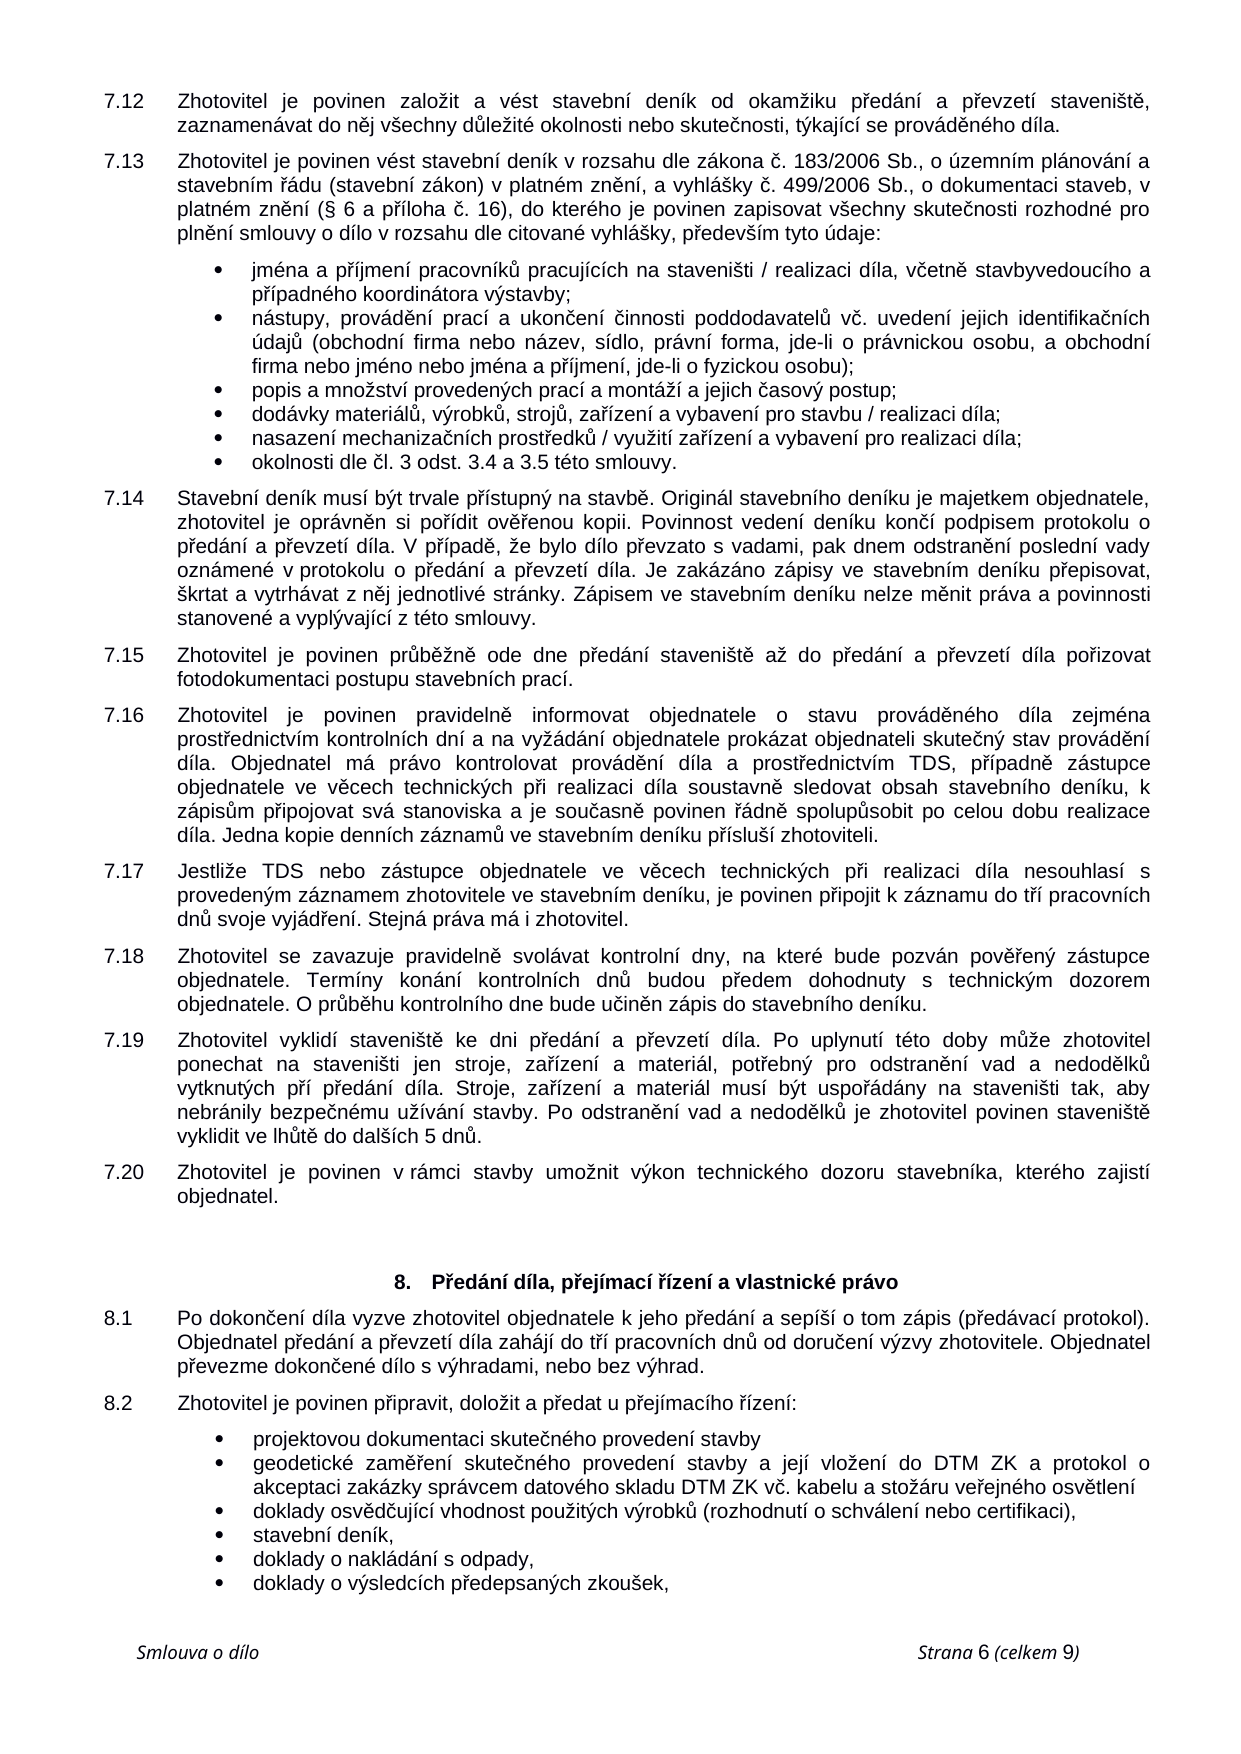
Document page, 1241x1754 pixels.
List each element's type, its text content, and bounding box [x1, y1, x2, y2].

list Zhotovitel vyklidí staveniště ke dni předání a převzetí díla. Po uplynutí této doby může zhotovitel ponechat na staveništi jen stroje, zařízení a materiál, potřebný pro odstranění vad a nedodělků vytknutých pří předání díla. Stroje, zařízení a materiál musí být uspořádány na staveništi tak, aby nebránily bezpečnému užívání stavby. Po odstranění vad a nedodělků je zhotovitel povinen staveniště vyklidit ve lhůtě do dalších 5 dnů. [103, 1028, 1152, 1148]
list projektovou dokumentaci skutečného provedení stavby [216, 1427, 1152, 1451]
list Zhotovitel je povinen pravidelně informovat objednatele o stavu prováděného díla zejména prostřednictvím kontrolních dní a na vyžádání objednatele prokázat objednateli skutečný stav provádění díla. Objednatel má právo kontrolovat provádění díla a prostřednictvím TDS, případně zástupce objednatele ve věcech technických při realizaci díla soustavně sledovat obsah stavebního deníku, k zápisům připojovat svá stanoviska a je současně povinen řádně spolupůsobit po celou dobu realizace díla. Jedna kopie denních záznamů ve stavebním deníku přísluší zhotoviteli. [103, 703, 1152, 847]
list nasazení mechanizačních prostředků / využití zařízení a vybavení pro realizaci díla; [214, 426, 1152, 449]
list Stavební deník musí být trvale přístupný na stavbě. Originál stavebního deníku je majetkem objednatele, zhotovitel je oprávněn si pořídit ověřenou kopii. Povinnost vedení deníku končí podpisem protokolu o předání a převzetí díla. V případě, že bylo dílo převzato s vadami, pak dnem odstranění poslední vady oznámené v protokolu o předání a převzetí díla. Je zakázáno zápisy ve stavebním deníku přepisovat, škrtat a vytrhávat z něj jednotlivé stránky. Zápisem ve stavebním deníku nelze měnit práva a povinnosti stanovené a vyplývající z této smlouvy. [103, 486, 1152, 630]
list jména a příjmení pracovníků pracujících na staveništi / realizaci díla, včetně stavbyvedoucího a případného koordinátora výstavby; [214, 257, 1152, 305]
list Zhotovitel je povinen průběžně ode dne předání staveniště až do předání a převzetí díla pořizovat fotodokumentaci postupu stavebních prací. [103, 642, 1152, 690]
list doklady osvědčující vhodnost použitých výrobků (rozhodnutí o schválení nebo certifikaci), [216, 1499, 1152, 1523]
list stavební deník, [216, 1523, 1152, 1547]
list nástupy, provádění prací a ukončení činnosti poddodavatelů vč. uvedení jejich identifikačních údajů (obchodní firma nebo název, sídlo, právní forma, jde-li o právnickou osobu, a obchodní firma nebo jméno nebo jména a příjmení, jde-li o fyzickou osobu); [214, 305, 1152, 377]
list geodetické zaměření skutečného provedení stavby a její vložení do DTM ZK a protokol o akceptaci zakázky správcem datového skladu DTM ZK vč. kabelu a stožáru veřejného osvětlení [216, 1451, 1152, 1499]
list Po dokončení díla vyzve zhotovitel objednatele k jeho předání a sepíší o tom zápis (předávací protokol). Objednatel předání a převzetí díla zahájí do tří pracovních dnů od doručení výzvy zhotovitele. Objednatel převezme dokončené dílo s výhradami, nebo bez výhrad. [103, 1306, 1152, 1378]
list doklady o výsledcích předepsaných zkoušek, [216, 1571, 1152, 1595]
list popis a množství provedených prací a montáží a jejich časový postup; [214, 377, 1152, 401]
list Zhotovitel je povinen založit a vést stavební deník od okamžiku předání a převzetí staveniště, zaznamenávat do něj všechny důležité okolnosti nebo skutečnosti, týkající se prováděného díla. [103, 89, 1152, 137]
list dodávky materiálů, výrobků, strojů, zařízení a vybavení pro stavbu / realizaci díla; [214, 401, 1152, 426]
list Zhotovitel se zavazuje pravidelně svolávat kontrolní dny, na které bude pozván pověřený zástupce objednatele. Termíny konání kontrolních dnů budou předem dohodnuty s technickým dozorem objednatele. O průběhu kontrolního dne bude učiněn zápis do stavebního deníku. [103, 943, 1152, 1015]
list Jestliže TDS nebo zástupce objednatele ve věcech technických při realizaci díla nesouhlasí s provedeným záznamem zhotovitele ve stavebním deníku, je povinen připojit k záznamu do tří pracovních dnů svoje vyjádření. Stejná práva má i zhotovitel. [103, 859, 1152, 931]
list Zhotovitel je povinen vést stavební deník v rozsahu dle zákona č. 183/2006 Sb., o územním plánování a stavebním řádu (stavební zákon) v platném znění, a vyhlášky č. 499/2006 Sb., o dokumentaci staveb, v platném znění (§ 6 a příloha č. 16), do kterého je povinen zapisovat všechny skutečnosti rozhodné pro plnění smlouvy o dílo v rozsahu dle citované vyhlášky, především tyto údaje: [103, 149, 1152, 245]
list Zhotovitel je povinen v rámci stavby umožnit výkon technického dozoru stavebníka, kterého zajistí objednatel. [103, 1160, 1152, 1208]
list doklady o nakládání s odpady, [216, 1547, 1152, 1571]
list okolnosti dle čl. 3 odst. 3.4 a 3.5 této smlouvy. [214, 449, 1152, 474]
list Zhotovitel je povinen připravit, doložit a předat u přejímacího řízení: [103, 1390, 1152, 1414]
list Předání díla, přejímací řízení a vlastnické právo [141, 1269, 1152, 1293]
